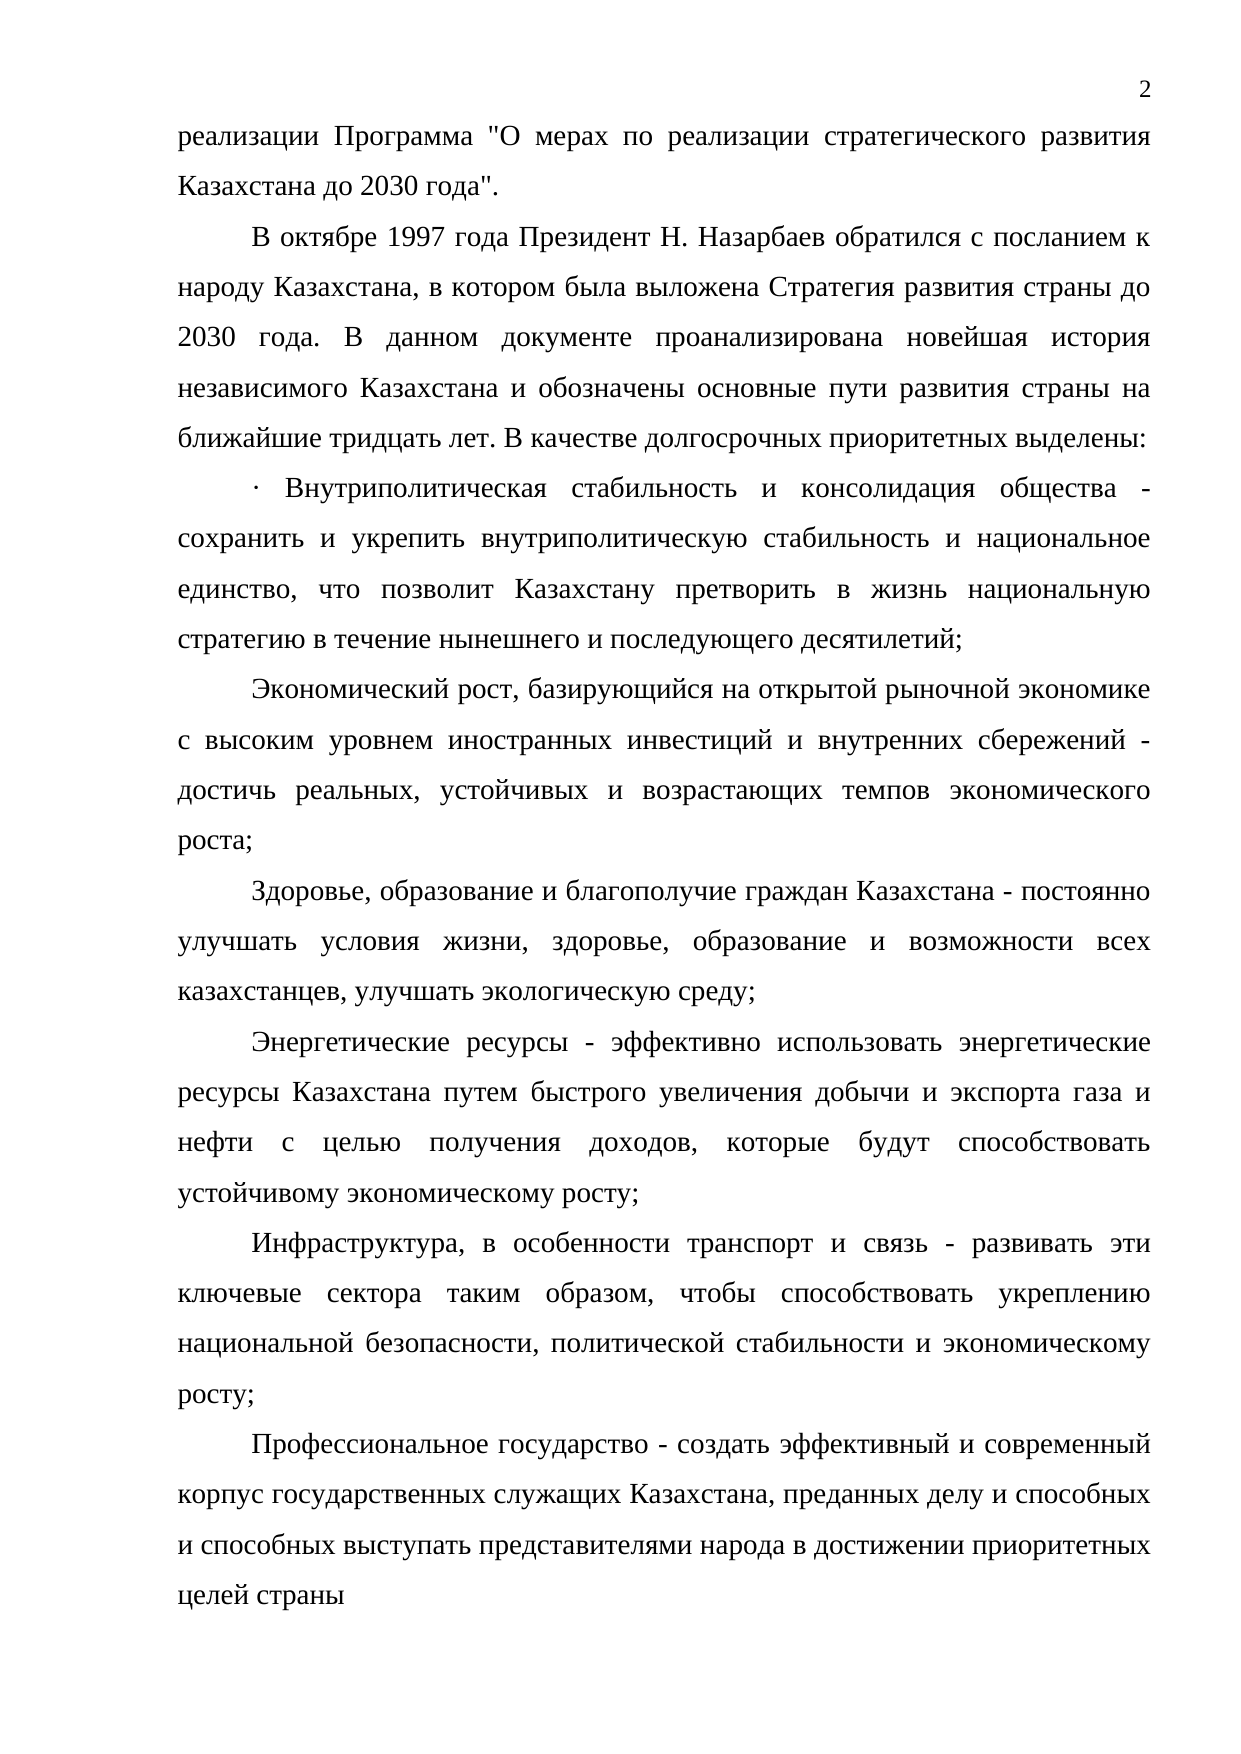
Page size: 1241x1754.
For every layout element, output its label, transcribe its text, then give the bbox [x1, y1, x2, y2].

text Энергетические ресурсы - эффективно использовать энергетические ресурсы Казахстана путем быстрого увеличения добычи и экспорта газа и нефти с целью получения доходов, которые будут способствовать устойчивому экономическому росту; [177, 1024, 1152, 1208]
text Здоровье, образование и благополучие граждан Казахстана - постоянно улучшать условия жизни, здоровье, образование и возможности всех казахстанцев, улучшать экологическую среду; [177, 873, 1152, 1007]
text · Внутриполитическая стабильность и консолидация общества - сохранить и укрепить внутриполитическую стабильность и национальное единство, что позволит Казахстану претворить в жизнь национальную стратегию в течение нынешнего и последующего десятилетий; [177, 470, 1152, 655]
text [177, 118, 1152, 202]
text Экономический рост, базирующийся на открытой рыночной экономике с высоким уровнем иностранных инвестиций и внутренних сбережений - достичь реальных, устойчивых и возрастающих темпов экономического роста; [177, 672, 1152, 856]
text В октябре 1997 года Президент Н. Назарбаев обратился с посланием к народу Казахстана, в котором была выложена Стратегия развития страны до 2030 года. В данном документе проанализирована новейшая история независимого Казахстана и обозначены основные пути развития страны на ближайшие тридцать лет. В качестве долгосрочных приоритетных выделены: [177, 219, 1152, 453]
text Инфраструктура, в особенности транспорт и связь - развивать эти ключевые сектора таким образом, чтобы способствовать укреплению национальной безопасности, политической стабильности и экономическому росту; [177, 1225, 1152, 1409]
text Профессиональное государство - создать эффективный и современный корпус государственных служащих Казахстана, преданных делу и способных и способных выступать представителями народа в достижении приоритетных целей страны [177, 1426, 1152, 1611]
